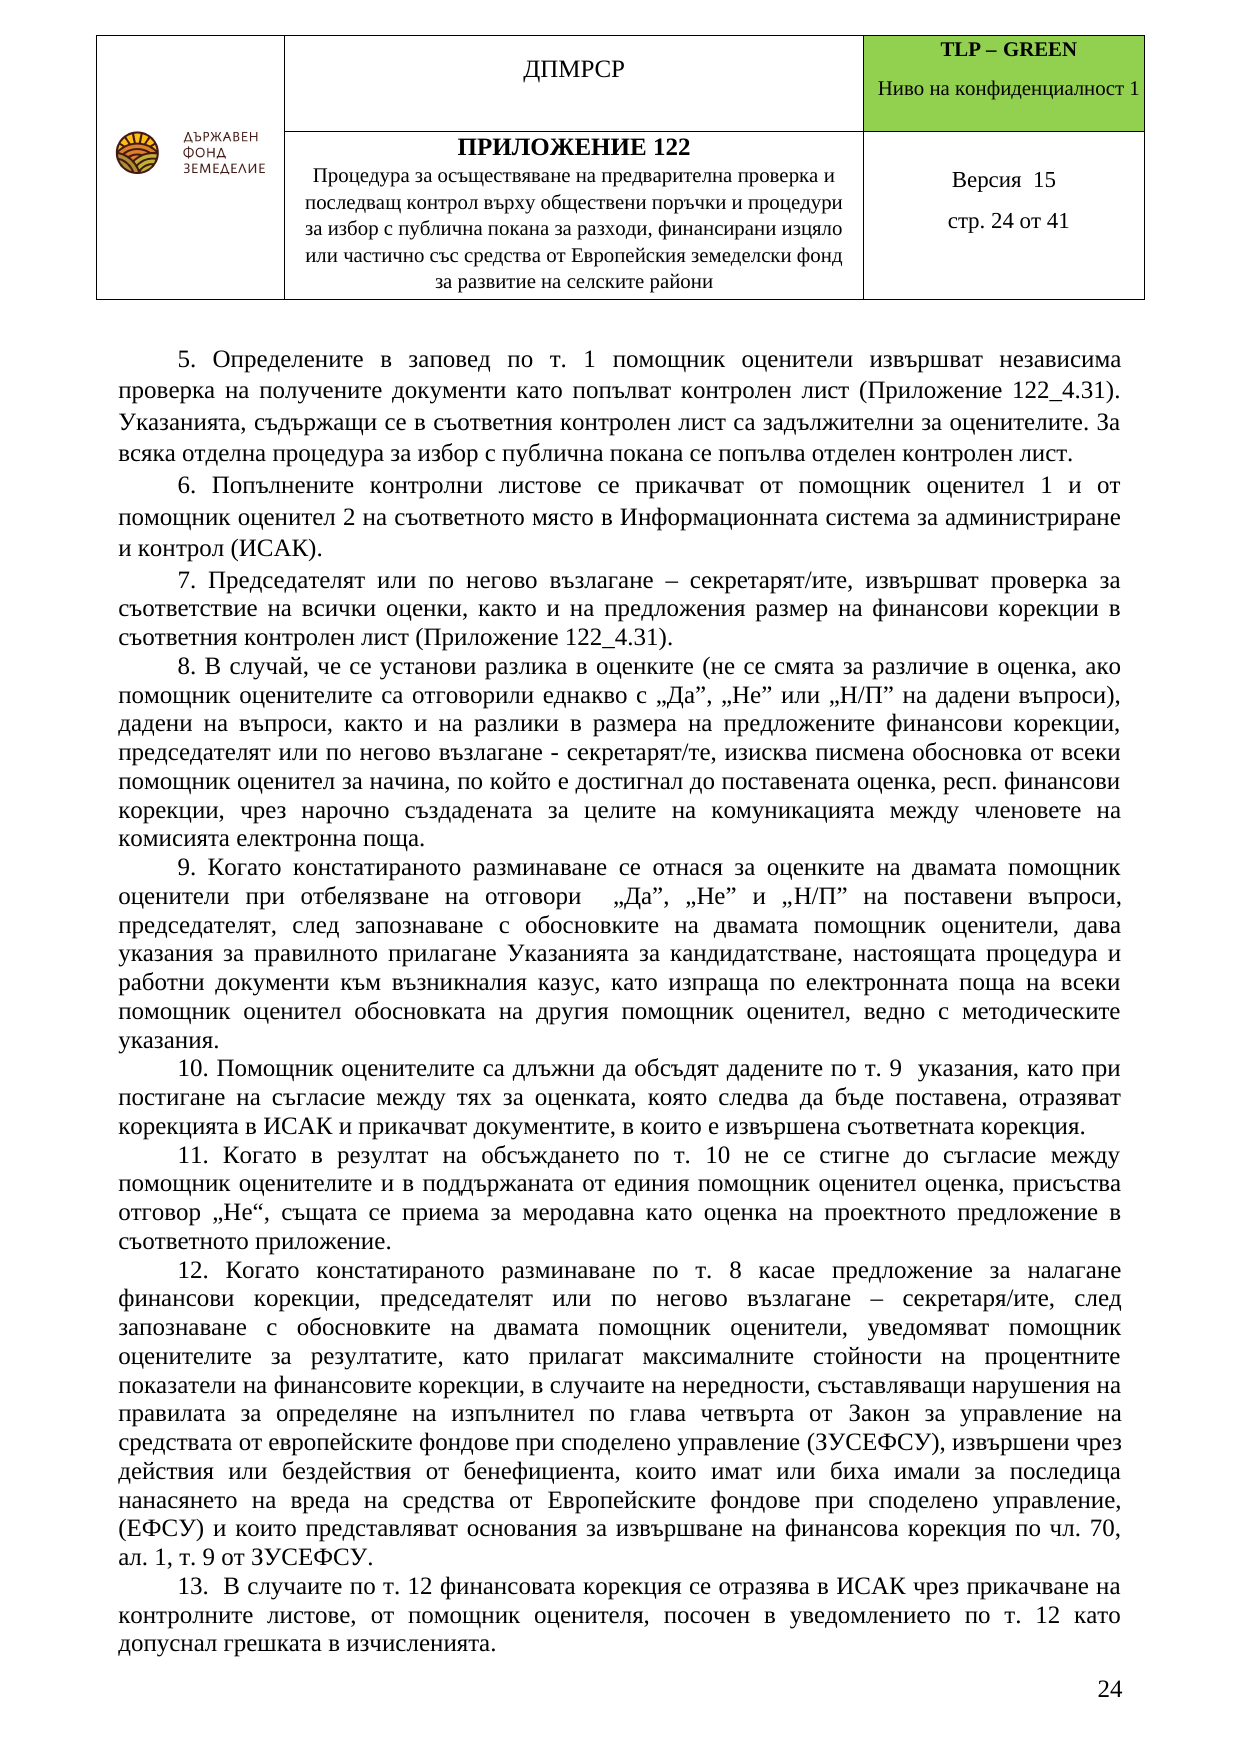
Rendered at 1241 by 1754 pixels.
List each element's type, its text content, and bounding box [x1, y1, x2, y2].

picture [114, 129, 267, 175]
text 11. Когато в резултат на обсъждането по т. 10 не се стигне до съгласие между помощник оценителите и в поддържаната от единия помощник оценител оценка, присъства отговор „Не“, същата се приема за меродавна като оценка на проектното предложение в съответното приложение. [118, 1140, 1122, 1255]
text 12. Когато констатираното разминаване по т. 8 касае предложение за налагане финансови корекции, председателят или по негово възлагане – секретаря/ите, след запознаване с обосновките на двамата помощник оценители, уведомяват помощник оценителите за резултатите, като прилагат максималните стойности на процентните показатели на финансовите корекции, в случаите на нередности, съставляващи нарушения на правилата за определяне на изпълнител по глава четвърта от Закон за управление на средствата от европейските фондове при споделено управление (ЗУСЕФСУ), извършени чрез действия или бездействия от бенефициента, които имат или биха имали за последица нанасянето на вреда на средства от Европейските фондове при споделено управление, (ЕФСУ) и които представляват основания за извършване на финансова корекция по чл. 70, ал. 1, т. 9 от ЗУСЕФСУ. [118, 1255, 1122, 1571]
text 6. Попълнените контролни листове се прикачват от помощник оценител 1 и от помощник оценител 2 на съответното място в Информационната система за администриране и контрол (ИСАК). [118, 470, 1122, 562]
text 9. Когато констатираното разминаване се отнася за оценките на двамата помощник оценители при отбелязване на отговори „Да”, „Не” и „Н/П” на поставени въпроси, председателят, след запознаване с обосновките на двамата помощник оценители, дава указания за правилното прилагане Указанията за кандидатстване, настоящата процедура и работни документи към възникналия казус, като изпраща по електронната поща на всеки помощник оценител обосновката на другия помощник оценител, ведно с методическите указания. [118, 852, 1122, 1053]
text 13. В случаите по т. 12 финансовата корекция се отразява в ИСАК чрез прикачване на контролните листове, от помощник оценителя, посочен в уведомлението по т. 12 като допуснал грешката в изчисленията. [118, 1571, 1122, 1657]
text 8. В случай, че се установи разлика в оценките (не се смята за различие в оценка, ако помощник оценителите са отговорили еднакво с „Да”, „Не” или „Н/П” на дадени въпроси), дадени на въпроси, както и на разлики в размера на предложените финансови корекции, председателят или по негово възлагане - секретарят/те, изисква писмена обосновка от всеки помощник оценител за начина, по който е достигнал до поставената оценка, респ. финансови корекции, чрез нарочно създадената за целите на комуникацията между членовете на комисията електронна поща. [118, 651, 1122, 852]
text 7. Председателят или по негово възлагане – секретарят/ите, извършват проверка за съответствие на всички оценки, както и на предложения размер на финансови корекции в съответния контролен лист (Приложение 122_4.31). [118, 565, 1122, 651]
text 10. Помощник оценителите са длъжни да обсъдят дадените по т. 9 указания, като при постигане на съгласие между тях за оценката, която следва да бъде поставена, отразяват корекцията в ИСАК и прикачват документите, в които е извършена съответната корекция. [118, 1053, 1122, 1140]
text 5. Определените в заповед по т. 1 помощник оценители извършват независима проверка на получените документи като попълват контролен лист (Приложение 122_4.31). Указанията, съдържащи се в съответния контролен лист са задължителни за оценителите. За всяка отделна процедура за избор с публична покана се попълва отделен контролен лист. [118, 344, 1122, 467]
